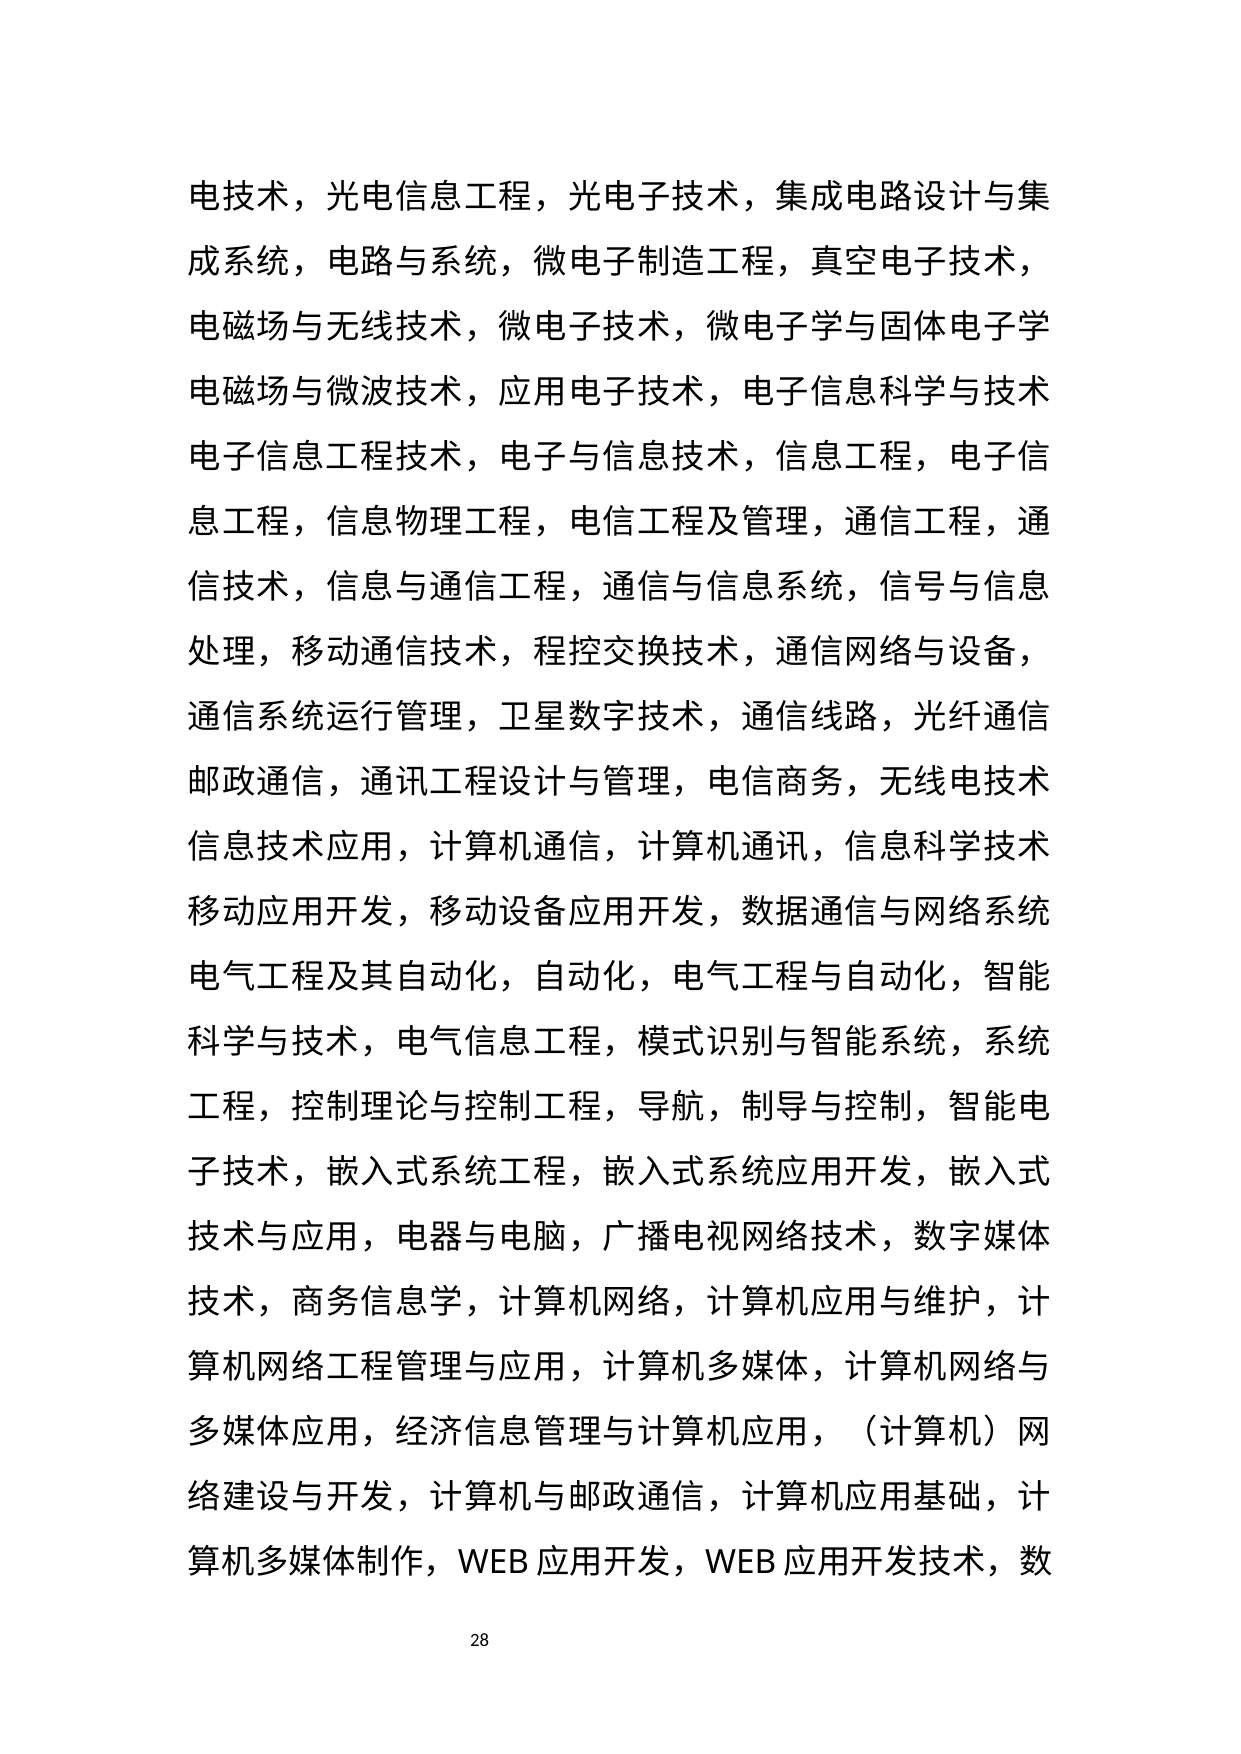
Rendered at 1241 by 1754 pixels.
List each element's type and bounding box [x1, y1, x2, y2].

text [187, 162, 1053, 1592]
